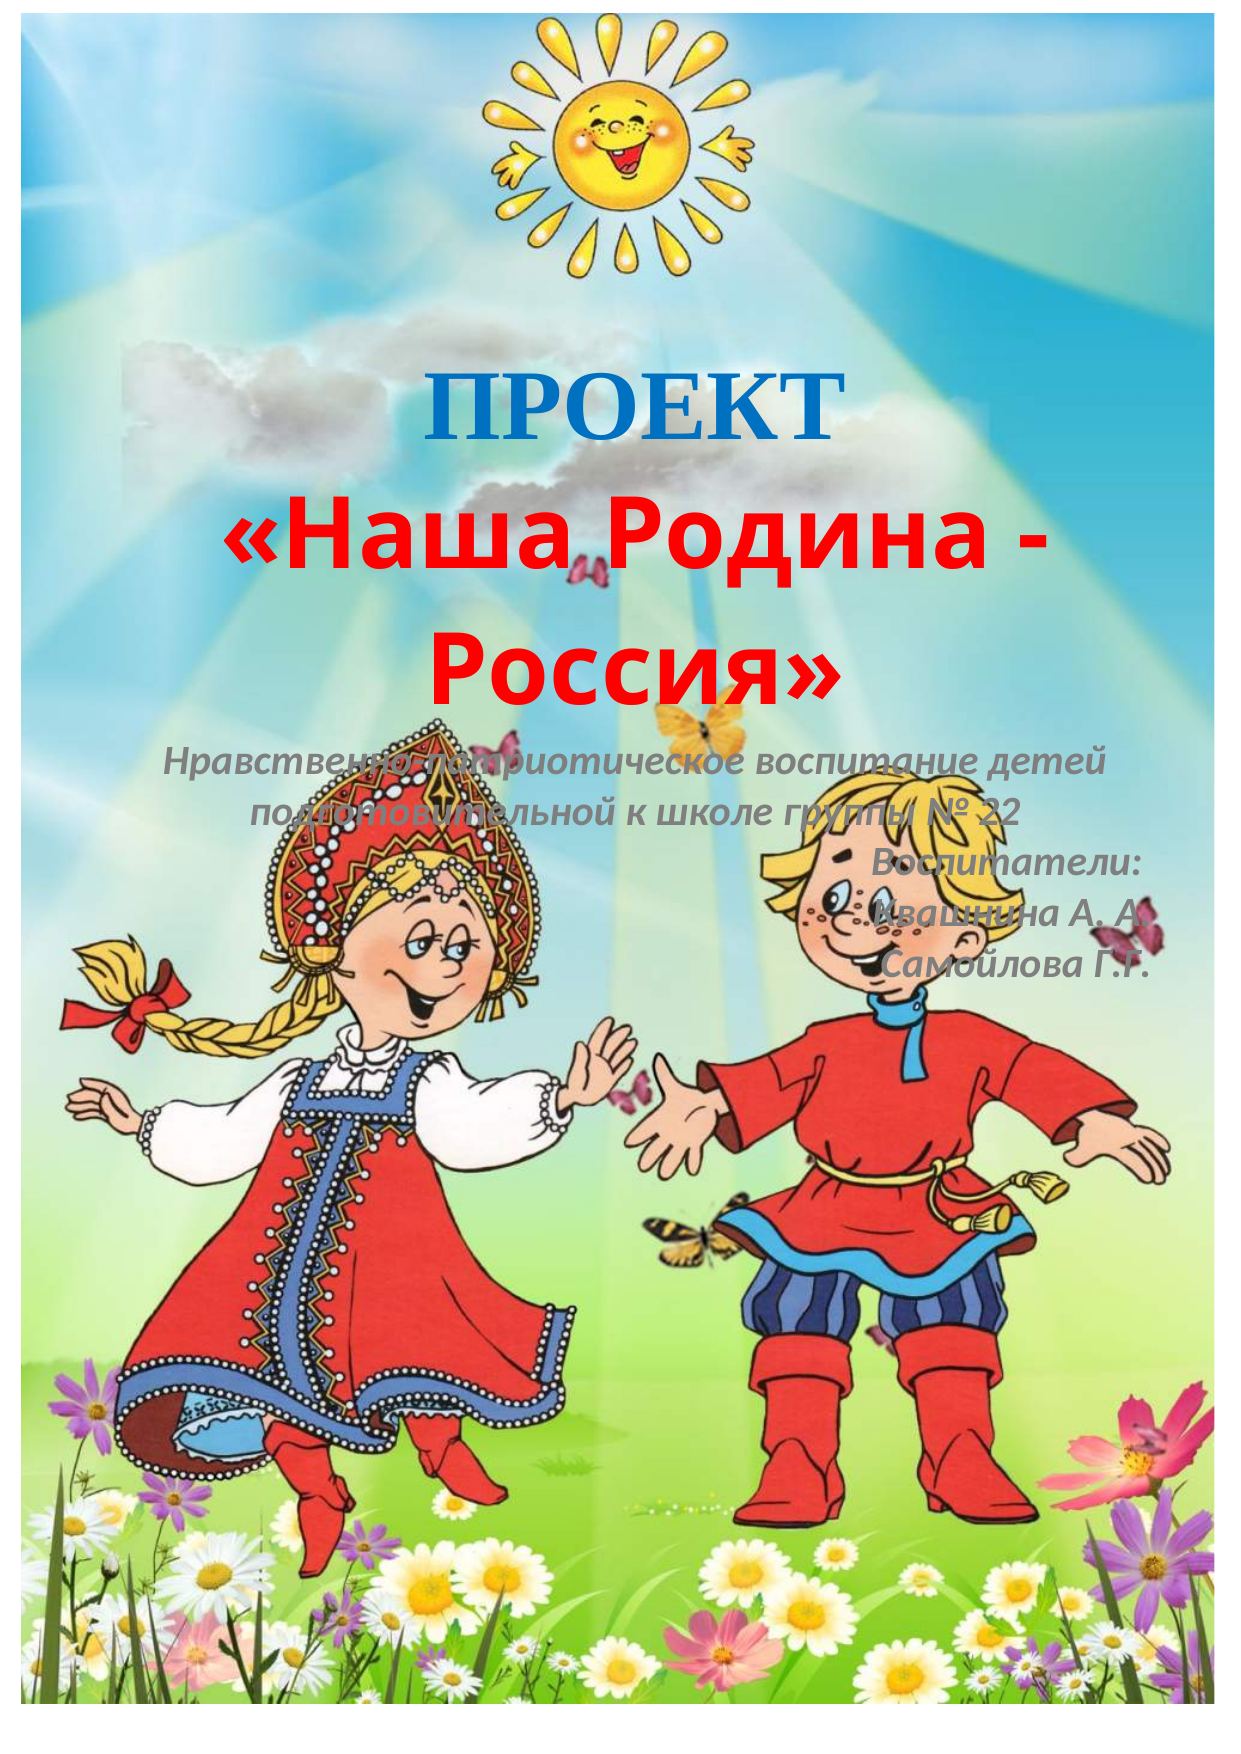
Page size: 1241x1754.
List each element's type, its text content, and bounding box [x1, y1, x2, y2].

text «Наша Родина - Россия» [118, 461, 1152, 734]
picture [21, 13, 1215, 1704]
text подготовительной к школе группы № 22 [118, 784, 1152, 835]
text Самойлова Г.Г. [118, 937, 1152, 988]
text Нравственно-патриотическое воспитание детей [118, 734, 1152, 784]
text Воспитатели: [118, 835, 1152, 886]
text ПРОЕКТ [118, 346, 1152, 461]
text Квашнина А. А. [118, 886, 1152, 937]
